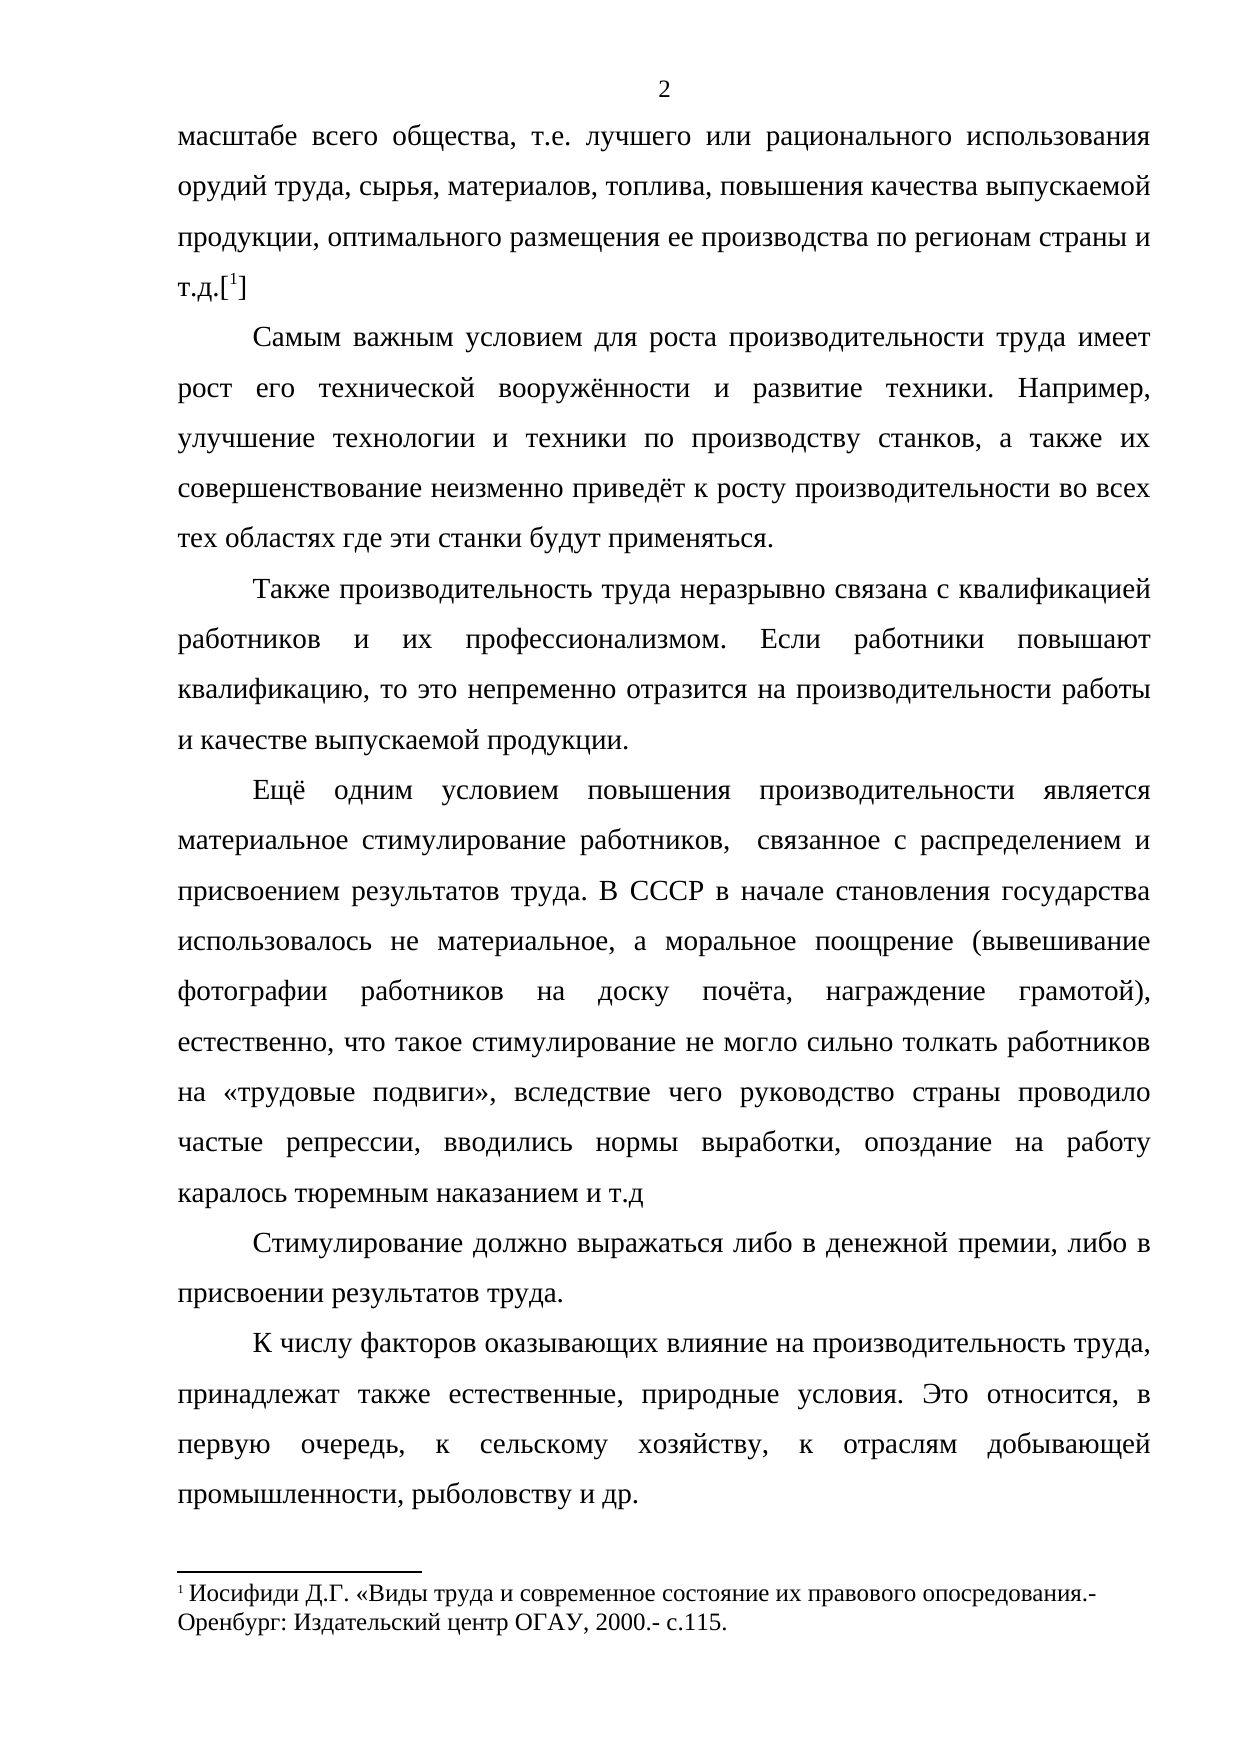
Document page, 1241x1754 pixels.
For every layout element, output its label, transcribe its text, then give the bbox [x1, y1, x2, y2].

text Ещё одним условием повышения производительности является материальное стимулирование работников, связанное с распределением и присвоением результатов труда. В СССР в начале становления государства использовалось не материальное, а моральное поощрение (вывешивание фотографии работников на доску почёта, награждение грамотой), естественно, что такое стимулирование не могло сильно толкать работников на «трудовые подвиги», вследствие чего руководство страны проводило частые репрессии, вводились нормы выработки, опоздание на работу каралось тюремным наказанием и т.д [177, 772, 1152, 1208]
text К числу факторов оказывающих влияние на производительность труда, принадлежат также естественные, природные условия. Это относится, в первую очередь, к сельскому хозяйству, к отраслям добывающей промышленности, рыболовству и др. [177, 1326, 1152, 1510]
text Также производительность труда неразрывно связана с квалификацией работников и их профессионализмом. Если работники повышают квалификацию, то это непременно отразится на производительности работы и качестве выпускаемой продукции. [177, 571, 1152, 755]
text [177, 118, 1152, 303]
text Самым важным условием для роста производительности труда имеет рост его технической вооружённости и развитие техники. Например, улучшение технологии и техники по производству станков, а также их совершенствование неизменно приведёт к росту производительности во всех тех областях где эти станки будут применяться. [177, 319, 1152, 554]
text Стимулирование должно выражаться либо в денежной премии, либо в присвоении результатов труда. [177, 1225, 1152, 1309]
